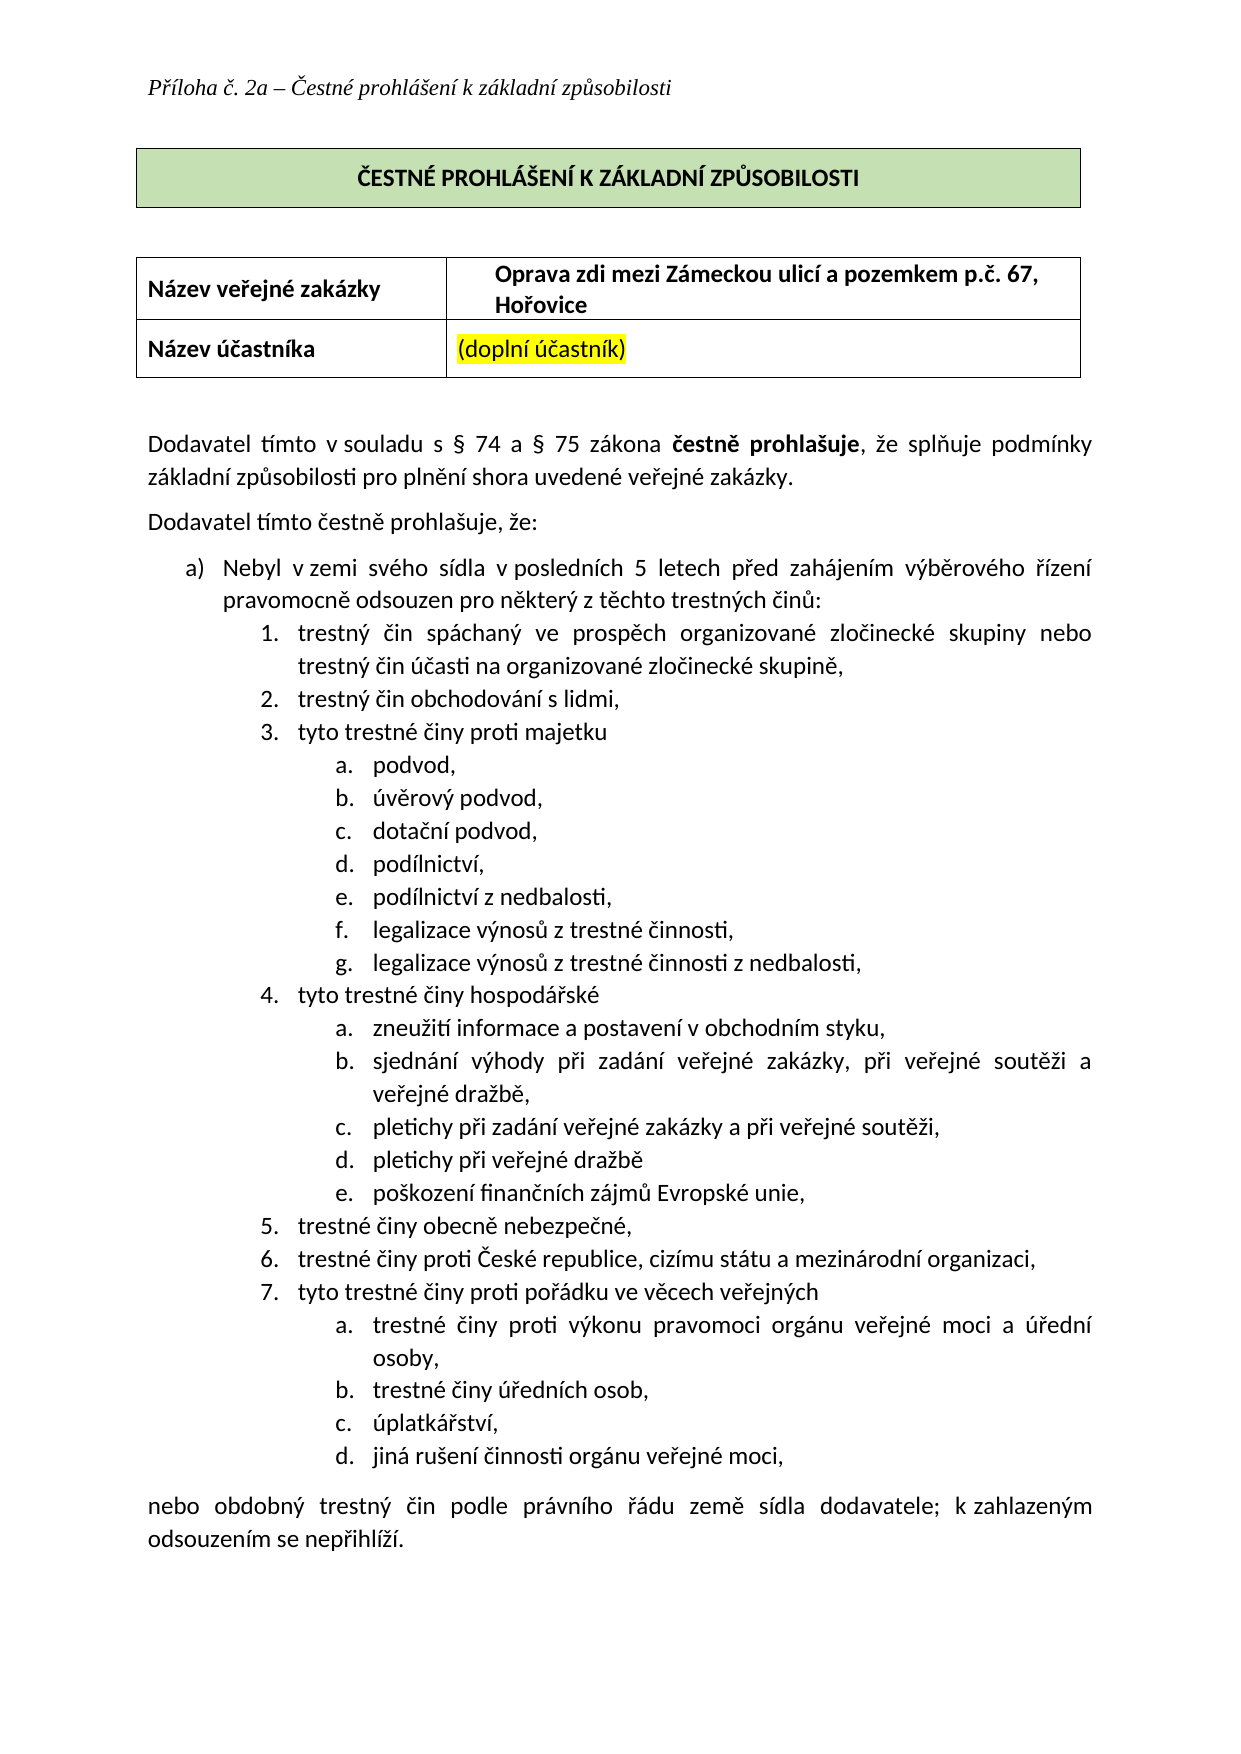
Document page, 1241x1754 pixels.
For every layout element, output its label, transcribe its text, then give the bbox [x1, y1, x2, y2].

list dotační podvod, [335, 815, 1093, 846]
text Dodavatel tímto v souladu s § 74 a § 75 zákona čestně prohlašuje, že splňuje podmínky základní způsobilosti pro plnění shora uvedené veřejné zakázky. [148, 428, 1093, 491]
list trestný čin obchodování s lidmi, [260, 683, 1093, 714]
list pletichy při veřejné dražbě [335, 1144, 1093, 1175]
table_header Název veřejné zakázky [137, 258, 446, 319]
table_cell Název účastníka [137, 320, 446, 377]
list zneužití informace a postavení v obchodním styku, [335, 1012, 1093, 1043]
list podvod, [335, 749, 1093, 780]
list trestné činy proti České republice, cizímu státu a mezinárodní organizaci, [260, 1243, 1093, 1273]
list trestné činy obecně nebezpečné, [260, 1210, 1093, 1241]
list legalizace výnosů z trestné činnosti, [335, 914, 1093, 944]
table_header ČESTNÉ PROHLÁŠENÍ K ZÁKLADNÍ ZPŮSOBILOSTI [137, 149, 1080, 207]
table_cell (doplní účastník) [447, 320, 1080, 377]
list podílnictví, [335, 848, 1093, 878]
list tyto trestné činy hospodářské [260, 979, 1093, 1010]
list legalizace výnosů z trestné činnosti z nedbalosti, [335, 947, 1093, 977]
list trestný čin spáchaný ve prospěch organizované zločinecké skupiny nebo trestný čin účasti na organizované zločinecké skupině, [260, 617, 1093, 681]
list pletichy při zadání veřejné zakázky a při veřejné soutěži, [335, 1111, 1093, 1142]
list poškození finančních zájmů Evropské unie, [335, 1177, 1093, 1208]
list sjednání výhody při zadání veřejné zakázky, při veřejné soutěži a veřejné dražbě, [335, 1045, 1093, 1109]
list úplatkářství, [335, 1407, 1093, 1438]
list podílnictví z nedbalosti, [335, 881, 1093, 911]
list Nebyl v zemi svého sídla v posledních 5 letech před zahájením výběrového řízení pravomocně odsouzen pro některý z těchto trestných činů: [185, 552, 1093, 615]
table_header Oprava zdi mezi Zámeckou ulicí a pozemkem p.č. 67, Hořovice [447, 258, 1080, 319]
list jiná rušení činnosti orgánu veřejné moci, [335, 1440, 1093, 1471]
list tyto trestné činy proti majetku [260, 716, 1093, 747]
list úvěrový podvod, [335, 782, 1093, 813]
list trestné činy proti výkonu pravomoci orgánu veřejné moci a úřední osoby, [335, 1309, 1093, 1372]
text Dodavatel tímto čestně prohlašuje, že: [148, 506, 1093, 537]
list tyto trestné činy proti pořádku ve věcech veřejných [260, 1276, 1093, 1306]
list trestné činy úředních osob, [335, 1374, 1093, 1405]
text nebo obdobný trestný čin podle právního řádu země sídla dodavatele; k zahlazeným odsouzením se nepřihlíží. [148, 1490, 1093, 1553]
